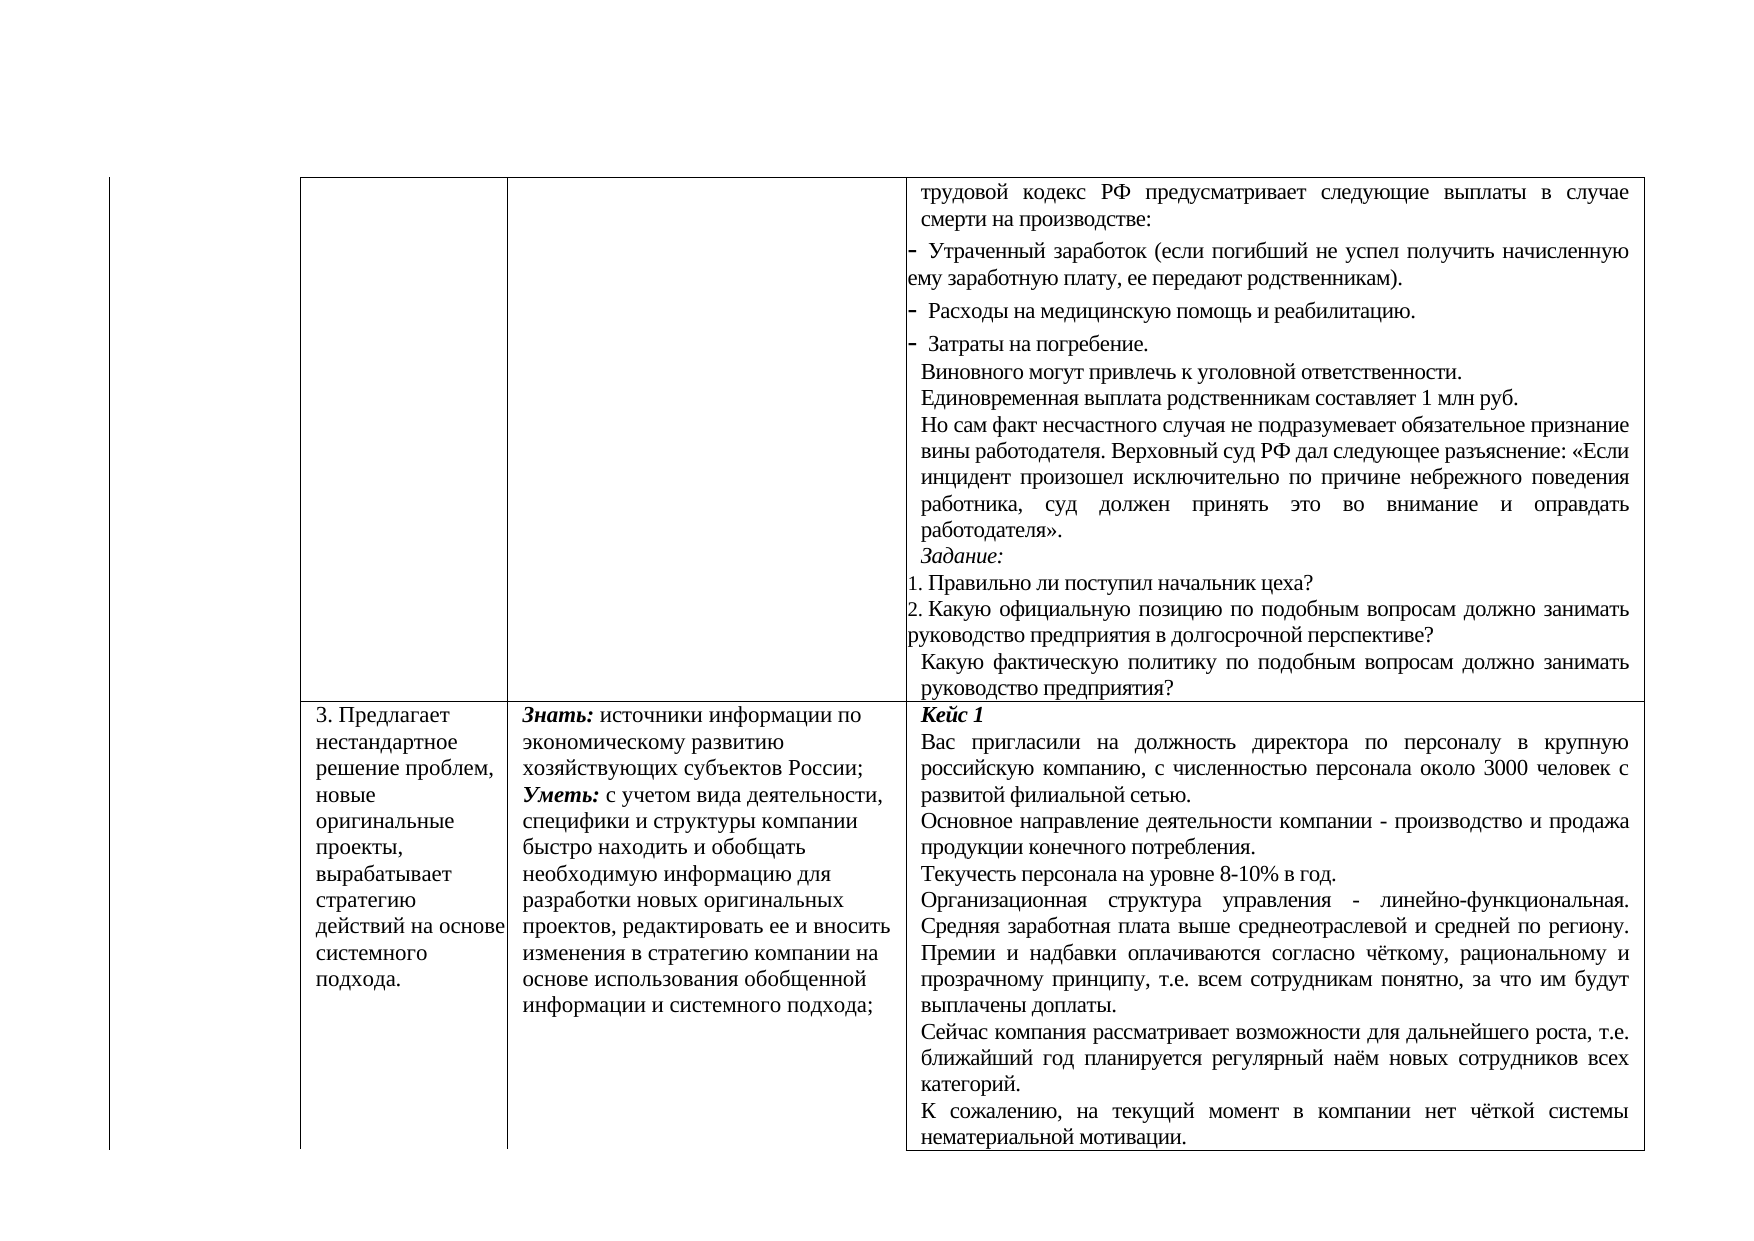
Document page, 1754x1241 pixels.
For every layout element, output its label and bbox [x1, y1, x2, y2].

table_cell [508, 178, 906, 701]
table_cell [907, 702, 1644, 1149]
table_cell [907, 178, 1644, 701]
table_cell [301, 702, 507, 1149]
table_cell [301, 178, 507, 701]
table_cell [508, 702, 906, 1149]
